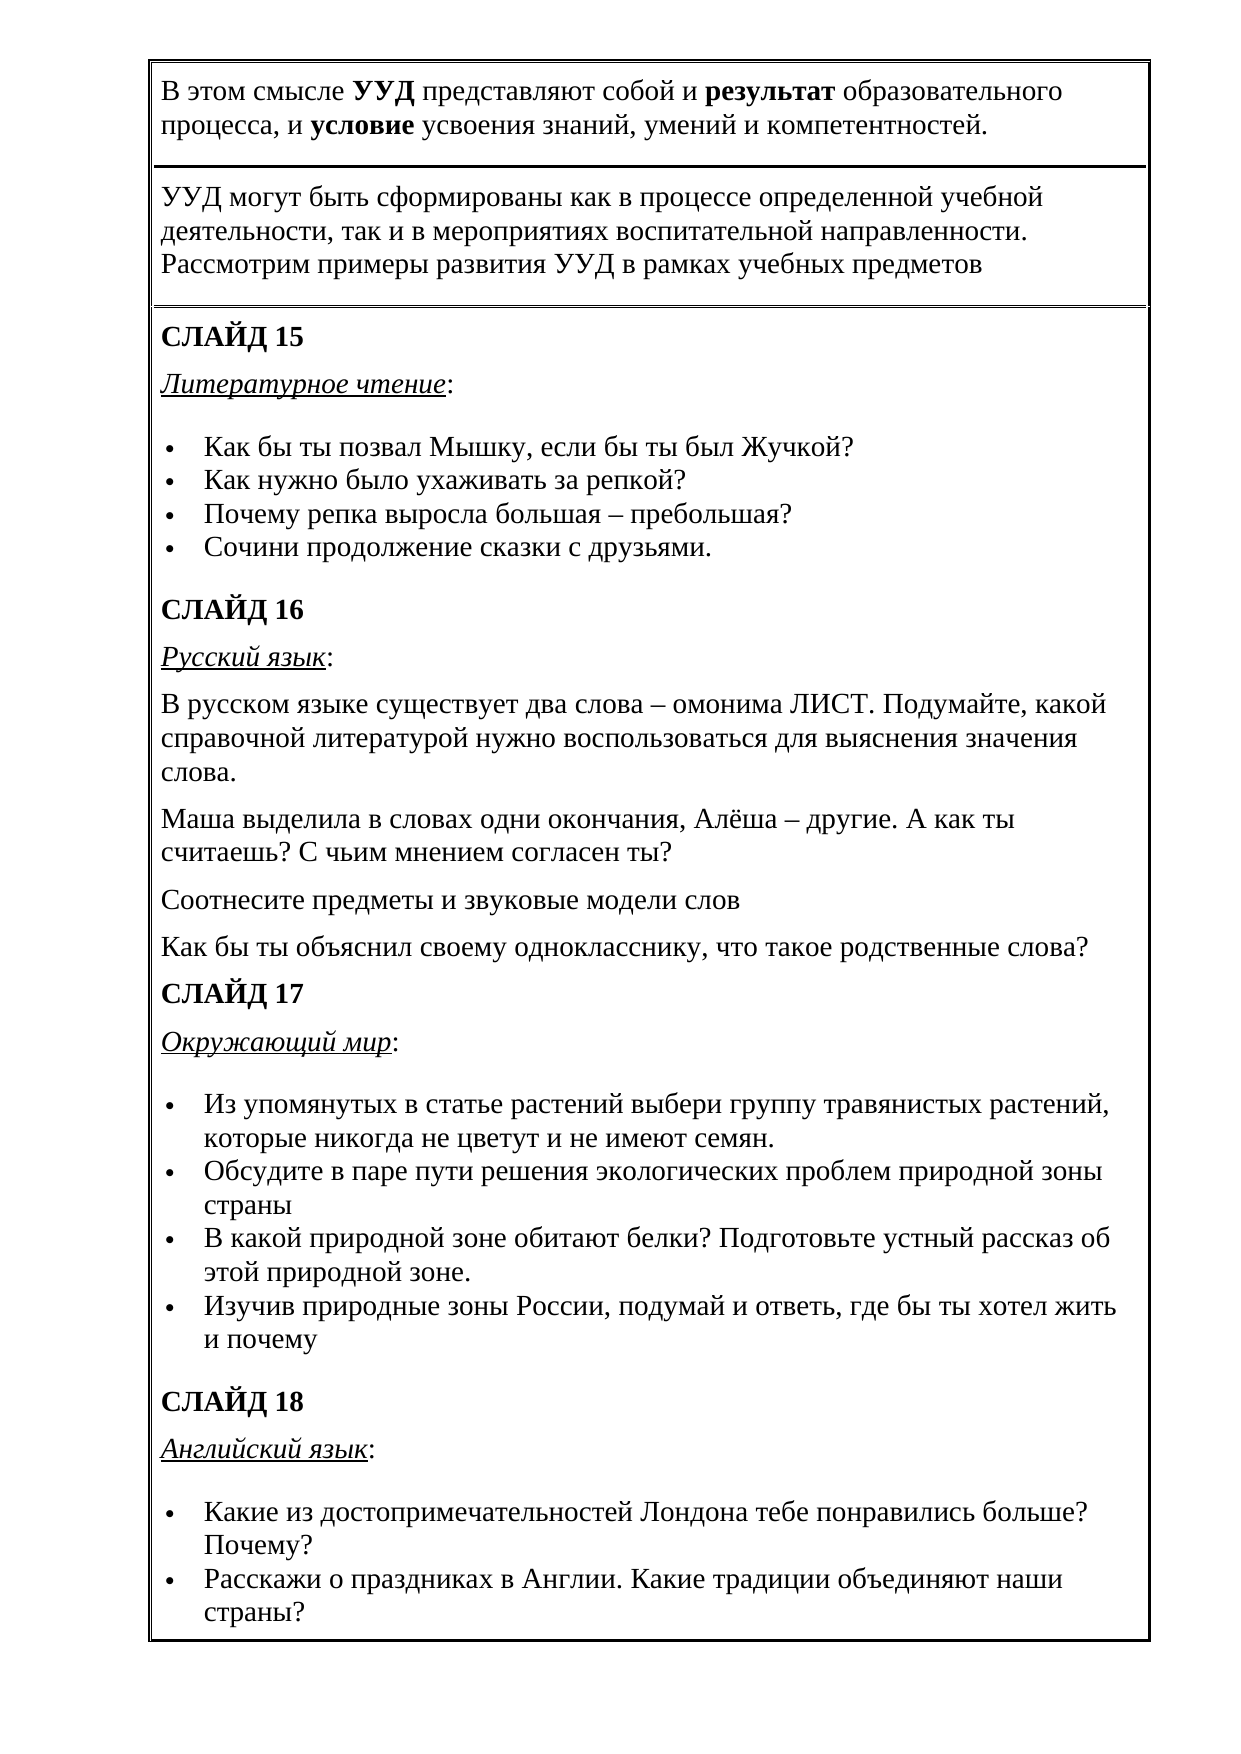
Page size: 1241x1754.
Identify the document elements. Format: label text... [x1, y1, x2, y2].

table_cell УУД могут быть сформированы как в процессе определенной учебной деятельности, так и в мероприятиях воспитательной направленности. Рассмотрим примеры развития УУД в рамках учебных предметов [152, 165, 1148, 304]
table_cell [152, 305, 1149, 1639]
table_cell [152, 63, 1148, 165]
